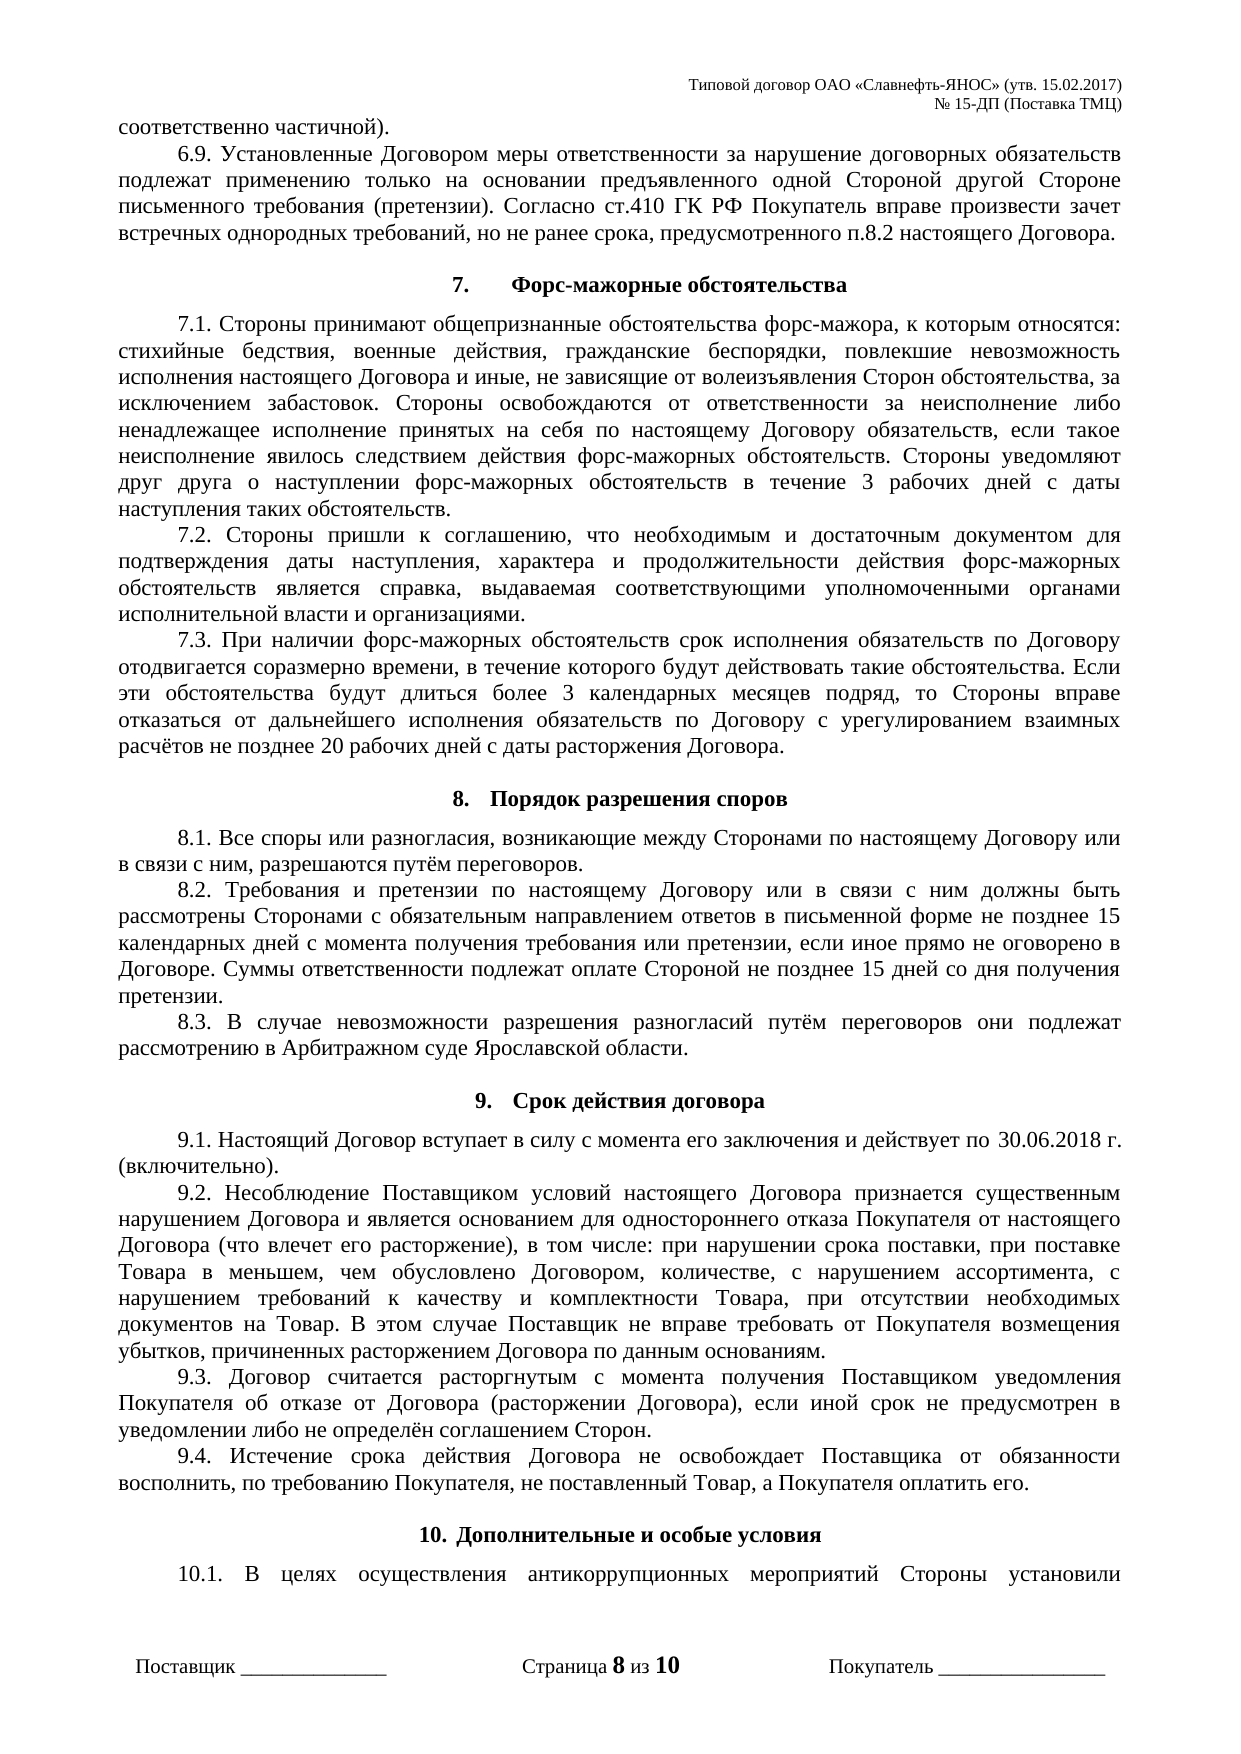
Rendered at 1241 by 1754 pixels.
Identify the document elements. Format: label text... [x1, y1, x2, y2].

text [118, 1560, 1122, 1586]
text 6.9. Установленные Договором меры ответственности за нарушение договорных обязательств подлежат применению только на основании предъявленного одной Стороной другой Стороне письменного требования (претензии). Согласно ст.410 ГК РФ Покупатель вправе произвести зачет встречных однородных требований, но не ранее срока, предусмотренного п.8.2 настоящего Договора. [118, 140, 1122, 245]
text 9.2. Несоблюдение Поставщиком условий настоящего Договора признается существенным нарушением Договора и является основанием для одностороннего отказа Покупателя от настоящего Договора (что влечет его расторжение), в том числе: при нарушении срока поставки, при поставке Товара в меньшем, чем обусловлено Договором, количестве, с нарушением ассортимента, с нарушением требований к качеству и комплектности Товара, при отсутствии необходимых документов на Товар. В этом случае Поставщик не вправе требовать от Покупателя возмещения убытков, причиненных расторжением Договора по данным основаниям. [118, 1179, 1122, 1363]
text 8. Порядок разрешения споров [118, 785, 1122, 811]
text 7.2. Стороны пришли к соглашению, что необходимым и достаточным документом для подтверждения даты наступления, характера и продолжительности действия форс-мажорных обстоятельств является справка, выдаваемая соответствующими уполномоченными органами исполнительной власти и организациями. [118, 521, 1122, 627]
text 10. Дополнительные и особые условия [118, 1521, 1122, 1548]
text 7.1. Стороны принимают общепризнанные обстоятельства форс-мажора, к которым относятся: стихийные бедствия, военные действия, гражданские беспорядки, повлекшие невозможность исполнения настоящего Договора и иные, не зависящие от волеизъявления Сторон обстоятельства, за исключением забастовок. Стороны освобождаются от ответственности за неисполнение либо ненадлежащее исполнение принятых на себя по настоящему Договору обязательств, если такое неисполнение явилось следствием действия форс-мажорных обстоятельств. Стороны уведомляют друг друга о наступлении форс-мажорных обстоятельств в течение 3 рабочих дней с даты наступления таких обстоятельств. [118, 310, 1122, 521]
text 8.3. В случае невозможности разрешения разногласий путём переговоров они подлежат рассмотрению в Арбитражном суде . [118, 1008, 1122, 1061]
text 8.1. Все споры или разногласия, возникающие между Сторонами по настоящему Договору или в связи с ним, разрешаются путём переговоров. [118, 823, 1122, 876]
text 7.3. При наличии форс-мажорных обстоятельств срок исполнения обязательств по Договору отодвигается соразмерно времени, в течение которого будут действовать такие обстоятельства. Если эти обстоятельства будут длиться более 3 календарных месяцев подряд, то Стороны вправе отказаться от дальнейшего исполнения обязательств по Договору с урегулированием взаимных расчётов не позднее дней с даты расторжения Договора. [118, 627, 1122, 758]
text 9.1. Настоящий Договор вступает в силу с момента его заключения и действует по (включительно). [118, 1126, 1122, 1179]
text 9. Срок действия договора [118, 1087, 1122, 1113]
text 9.3. Договор считается расторгнутым с момента получения Поставщиком уведомления Покупателя об отказе от Договора (расторжении Договора), если иной срок не предусмотрен в уведомлении либо не определён соглашением Сторон. [118, 1363, 1122, 1442]
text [118, 113, 1122, 140]
text 7. Форс-мажорные обстоятельства [118, 271, 1122, 298]
text 8.2. Требования и претензии по настоящему Договору или в связи с ним должны быть рассмотрены Сторонами с обязательным направлением ответов в письменной форме не позднее 15 календарных дней с момента получения требования или претензии, если иное прямо не оговорено в Договоре. Суммы ответственности подлежат оплате Стороной не позднее 15 дней со дня получения претензии. [118, 876, 1122, 1008]
text 9.4. Истечение срока действия Договора не освобождает Поставщика от обязанности восполнить, по требованию Покупателя, не поставленный Товар, а Покупателя оплатить его. [118, 1442, 1122, 1495]
